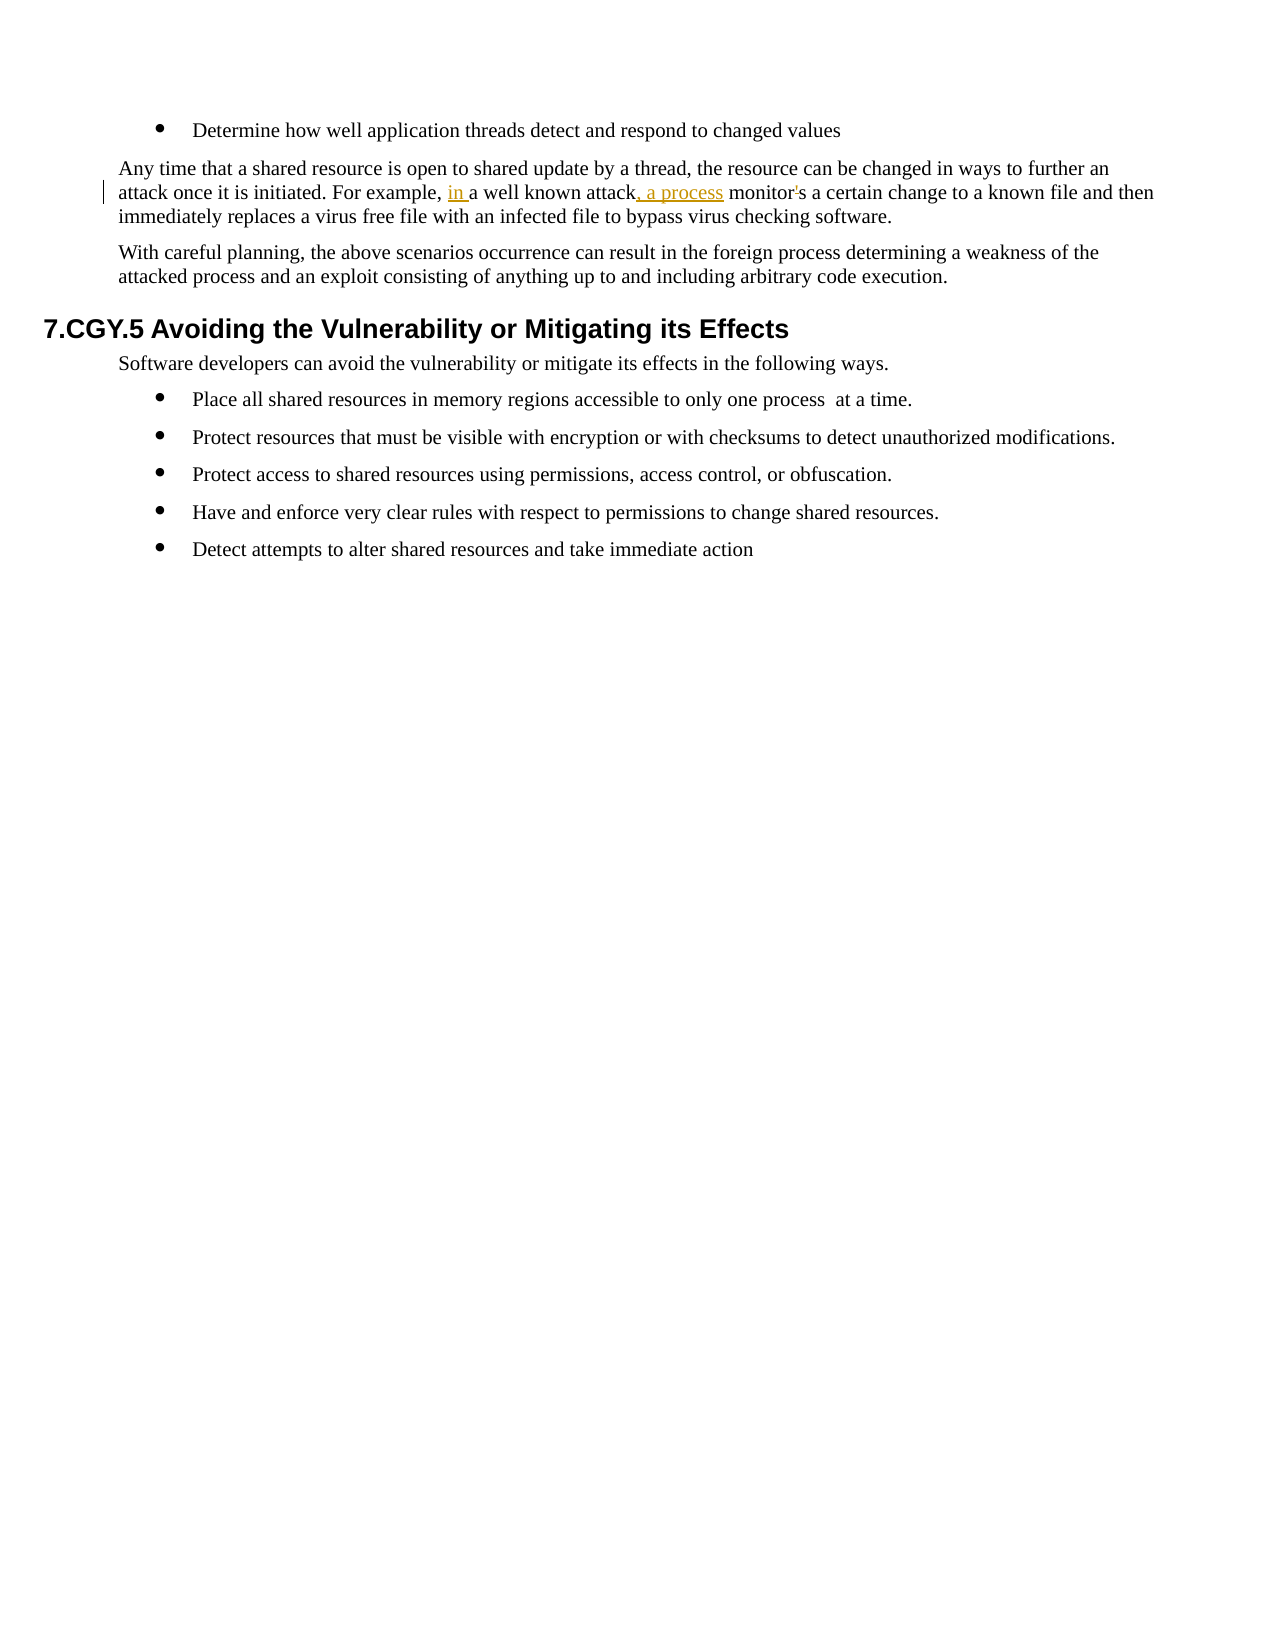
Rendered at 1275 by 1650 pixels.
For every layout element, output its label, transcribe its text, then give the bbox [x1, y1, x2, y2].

list Detect attempts to alter shared resources and take immediate action [156, 537, 1157, 562]
text Any time that a shared resource is open to shared update by a thread, the resource can be changed in ways to further an attack once it is initiated. For example, a well known attack monitors a certain change to a known file and then immediately replaces a virus free file with an infected file to bypass virus checking software. [118, 156, 1157, 228]
list Determine how well application threads detect and respond to changed values [156, 118, 1157, 143]
list Protect resources that must be visible with encryption or with checksums to detect unauthorized modifications. [156, 425, 1157, 450]
subtitle 7.CGY.5 Avoiding the Vulnerability or Mitigating its Effects [43, 313, 1157, 344]
text Software developers can avoid the vulnerability or mitigate its effects in the following ways. [118, 351, 1157, 375]
text With careful planning, the above scenarios occurrence can result in the foreign process determining a weakness of the attacked process and an exploit consisting of anything up to and including arbitrary code execution. [118, 240, 1157, 288]
list Have and enforce very clear rules with respect to permissions to change shared resources. [156, 499, 1157, 524]
list Place all shared resources in memory regions accessible to only one process at a time. [156, 387, 1157, 412]
list Protect access to shared resources using permissions, access control, or obfuscation. [156, 462, 1157, 487]
